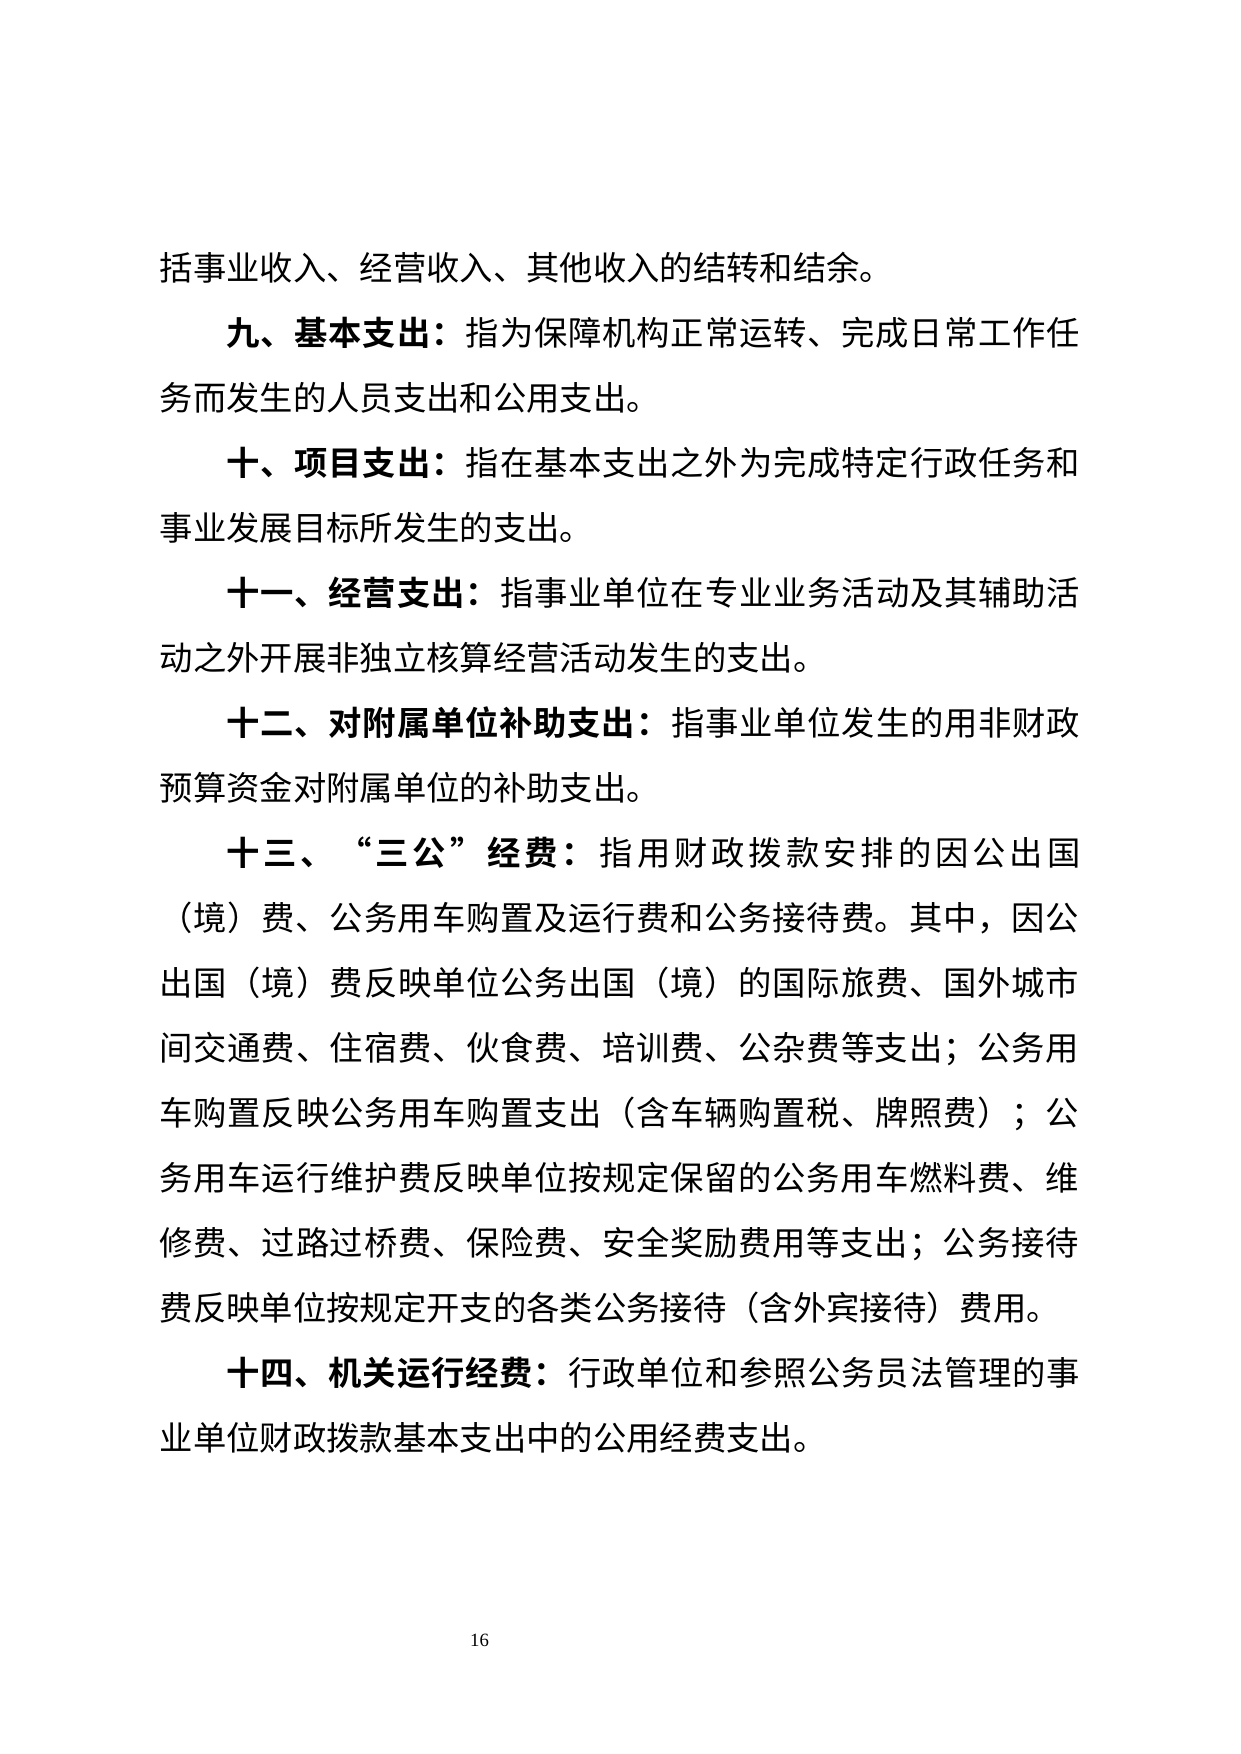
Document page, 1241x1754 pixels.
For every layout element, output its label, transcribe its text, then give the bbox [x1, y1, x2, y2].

text 十三、“三公”经费：指用财政拨款安排的因公出国（境）费、公务用车购置及运行费和公务接待费。其中，因公出国（境）费反映单位公务出国（境）的国际旅费、国外城市间交通费、住宿费、伙食费、培训费、公杂费等支出；公务用车购置反映公务用车购置支出（含车辆购置税、牌照费）；公务用车运行维护费反映单位按规定保留的公务用车燃料费、维修费、过路过桥费、保险费、安全奖励费用等支出；公务接待费反映单位按规定开支的各类公务接待（含外宾接待）费用。 [159, 818, 1081, 1338]
text 十、项目支出：指在基本支出之外为完成特定行政任务和事业发展目标所发生的支出。 [159, 428, 1081, 558]
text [159, 233, 1081, 298]
text 九、基本支出：指为保障机构正常运转、完成日常工作任务而发生的人员支出和公用支出。 [159, 298, 1081, 428]
text 十一、经营支出：指事业单位在专业业务活动及其辅助活动之外开展非独立核算经营活动发生的支出。 [159, 558, 1081, 688]
text 十四、机关运行经费：行政单位和参照公务员法管理的事业单位财政拨款基本支出中的公用经费支出。 [159, 1338, 1081, 1468]
text 十二、对附属单位补助支出：指事业单位发生的用非财政预算资金对附属单位的补助支出。 [159, 688, 1081, 818]
